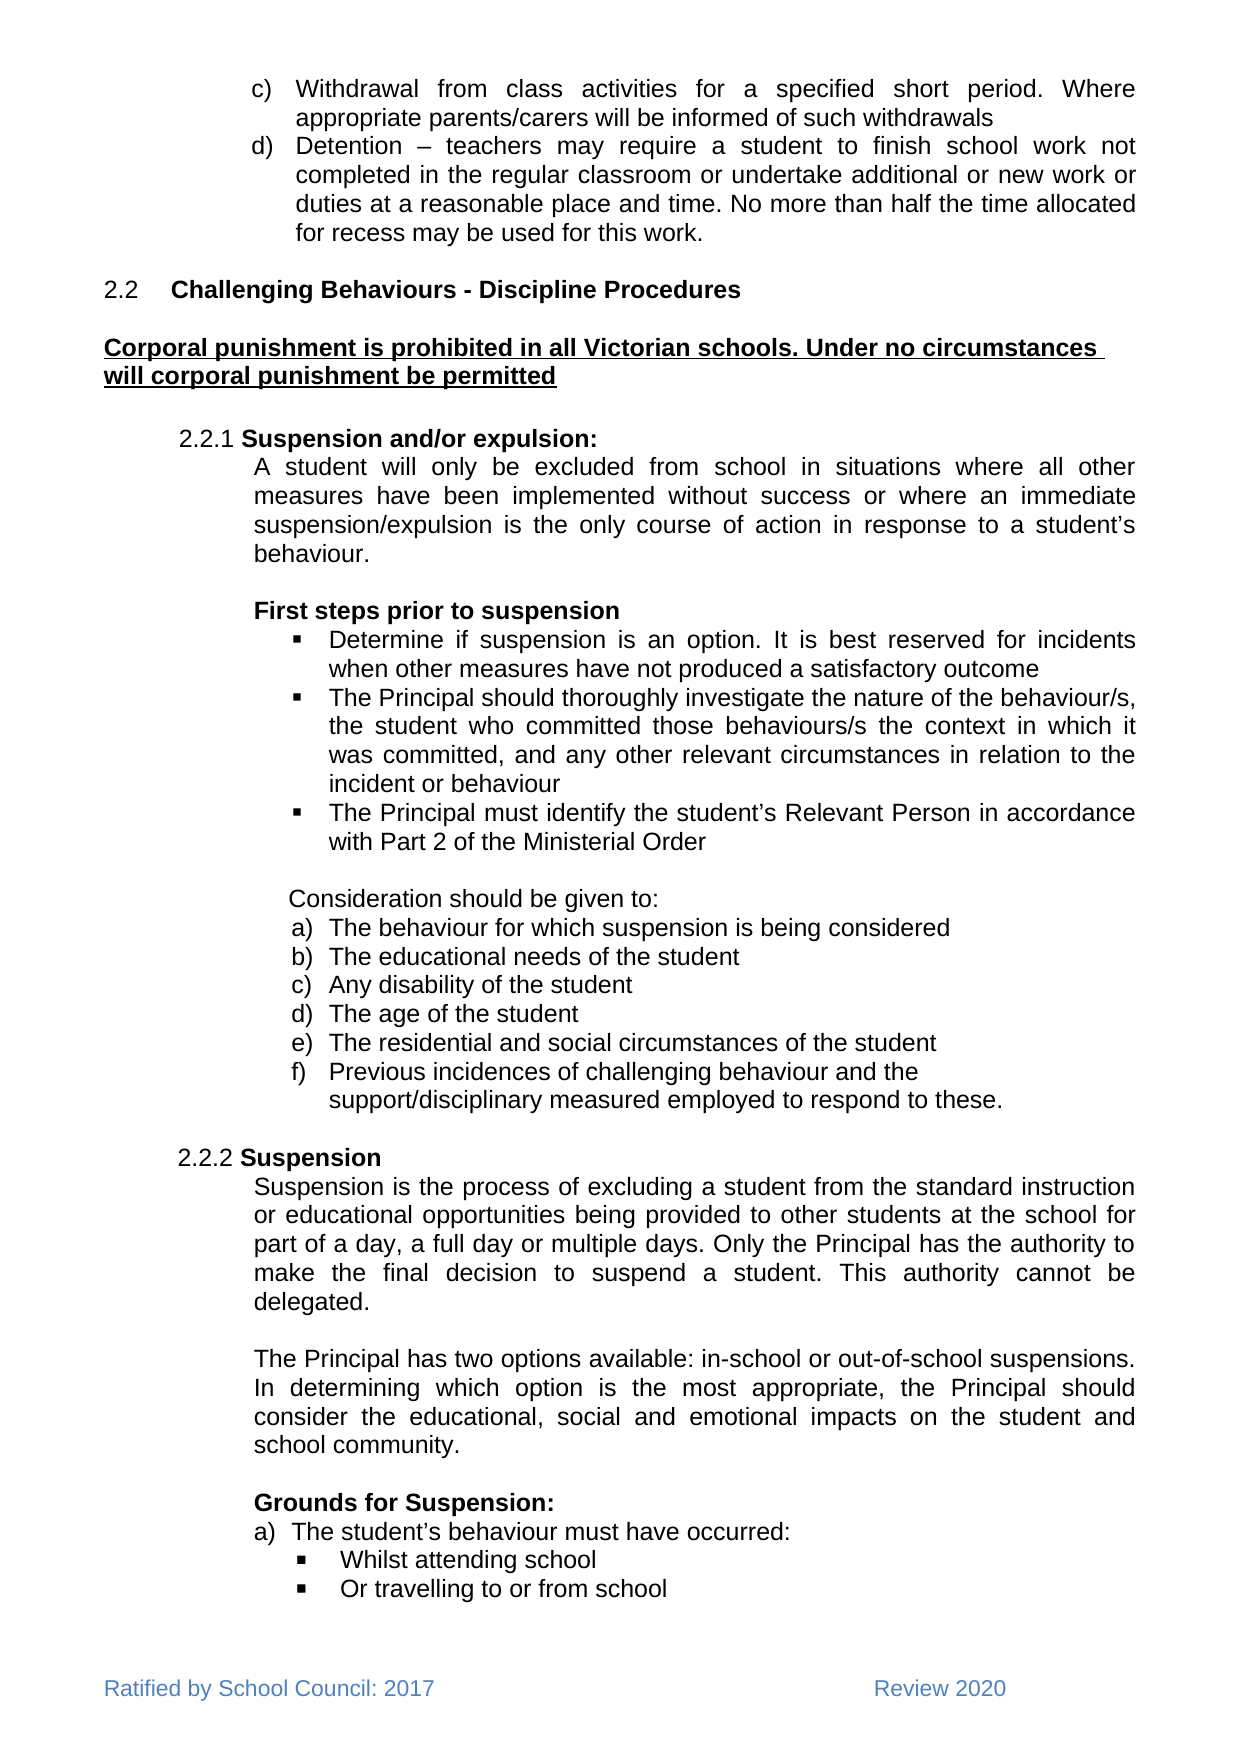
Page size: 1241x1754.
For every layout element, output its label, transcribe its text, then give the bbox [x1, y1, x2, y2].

text Suspension is the process of excluding a student from the standard instruction or educational opportunities being provided to other students at the school for part of a day, a full day or multiple days. Only the Principal has the authority to make the final decision to suspend a student. This authority cannot be delegated. [253, 1171, 1137, 1315]
text Grounds for Suspension: [253, 1488, 1137, 1516]
text The Principal has two options available: in-school or out-of-school suspensions. In determining which option is the most appropriate, the Principal should consider the educational, social and emotional impacts on the student and school community. [253, 1344, 1137, 1459]
list Withdrawal from class activities for a specified short period. Where appropriate parents/carers will be informed of such withdrawals [251, 74, 1137, 131]
list Whilst attending school [295, 1545, 1137, 1574]
list The Principal should thoroughly investigate the nature of the behaviour/s, the student who committed those behaviours/s the context in which it was committed, and any other relevant circumstances in relation to the incident or behaviour [291, 682, 1137, 798]
text 2.2.2 Suspension [177, 1143, 1137, 1171]
list The educational needs of the student [291, 941, 1137, 970]
text 2.2.1 Suspension and/or expulsion: [178, 424, 1137, 452]
list The age of the student [291, 999, 1137, 1028]
text First steps prior to suspension [253, 596, 1137, 625]
list Previous incidences of challenging behaviour and the support/disciplinary measured employed to respond to these. [291, 1056, 1137, 1114]
list The student’s behaviour must have occurred: [253, 1516, 1137, 1545]
list The Principal must identify the student’s Relevant Person in accordance with Part 2 of the Ministerial Order [291, 798, 1137, 855]
text Consideration should be given to: [253, 884, 1137, 913]
list Detention – teachers may require a student to finish school work not completed in the regular classroom or undertake additional or new work or duties at a reasonable place and time. No more than half the time allocated for recess may be used for this work. [251, 131, 1137, 246]
list The residential and social circumstances of the student [291, 1028, 1137, 1056]
text Corporal punishment is prohibited in all Victorian schools. Under no circumstances will corporal punishment be permitted [103, 333, 1137, 390]
list Any disability of the student [291, 970, 1137, 999]
text A student will only be excluded from school in situations where all other measures have been implemented without success or where an immediate suspension/expulsion is the only course of action in response to a student’s behaviour. [253, 452, 1137, 567]
list Or travelling to or from school [295, 1574, 1137, 1603]
list The behaviour for which suspension is being considered [291, 913, 1137, 941]
text 2.2 Challenging Behaviours - Discipline Procedures [103, 275, 1137, 304]
list Determine if suspension is an option. It is best reserved for incidents when other measures have not produced a satisfactory outcome [291, 625, 1137, 682]
